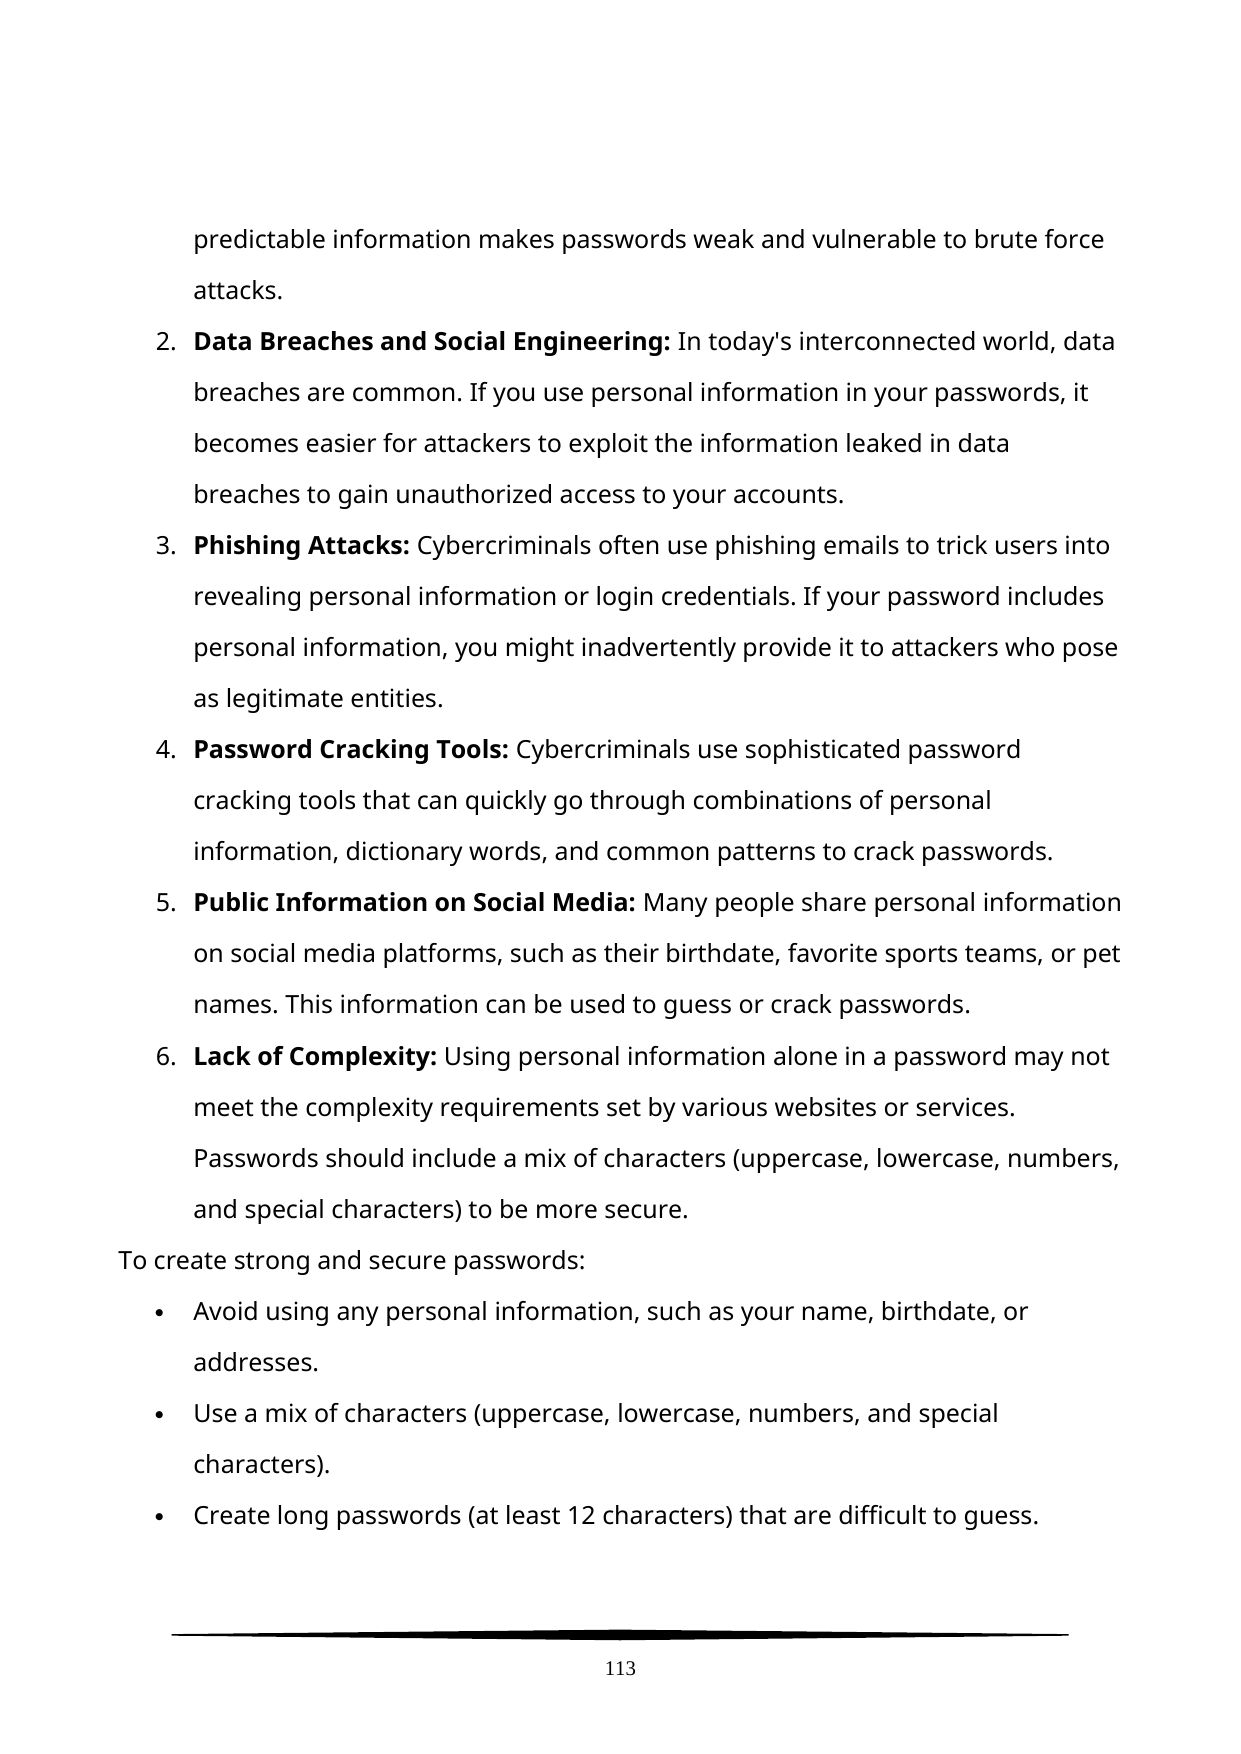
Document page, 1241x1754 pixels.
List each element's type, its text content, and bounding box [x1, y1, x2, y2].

list Create long passwords (at least 12 characters) that are difficult to guess. [156, 1498, 1122, 1532]
list Phishing Attacks: Cybercriminals often use phishing emails to trick users into revealing personal information or login credentials. If your password includes personal information, you might inadvertently provide it to attackers who pose as legitimate entities. [156, 528, 1122, 715]
list Data Breaches and Social Engineering: In today's interconnected world, data breaches are common. If you use personal information in your passwords, it becomes easier for attackers to exploit the information leaked in data breaches to gain unauthorized access to your accounts. [156, 324, 1122, 511]
list Public Information on Social Media: Many people share personal information on social media platforms, such as their birthdate, favorite sports teams, or pet names. This information can be used to guess or crack passwords. [156, 885, 1122, 1021]
list Use a mix of characters (uppercase, lowercase, numbers, and special characters). [156, 1396, 1122, 1481]
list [156, 222, 1122, 307]
list Avoid using any personal information, such as your name, birthdate, or addresses. [156, 1293, 1122, 1378]
text To create strong and secure passwords: [118, 1242, 1122, 1276]
list Password Cracking Tools: Cybercriminals use sophisticated password cracking tools that can quickly go through combinations of personal information, dictionary words, and common patterns to crack passwords. [156, 732, 1122, 868]
list Lack of Complexity: Using personal information alone in a password may not meet the complexity requirements set by various websites or services. Passwords should include a mix of characters (uppercase, lowercase, numbers, and special characters) to be more secure. [156, 1038, 1122, 1225]
